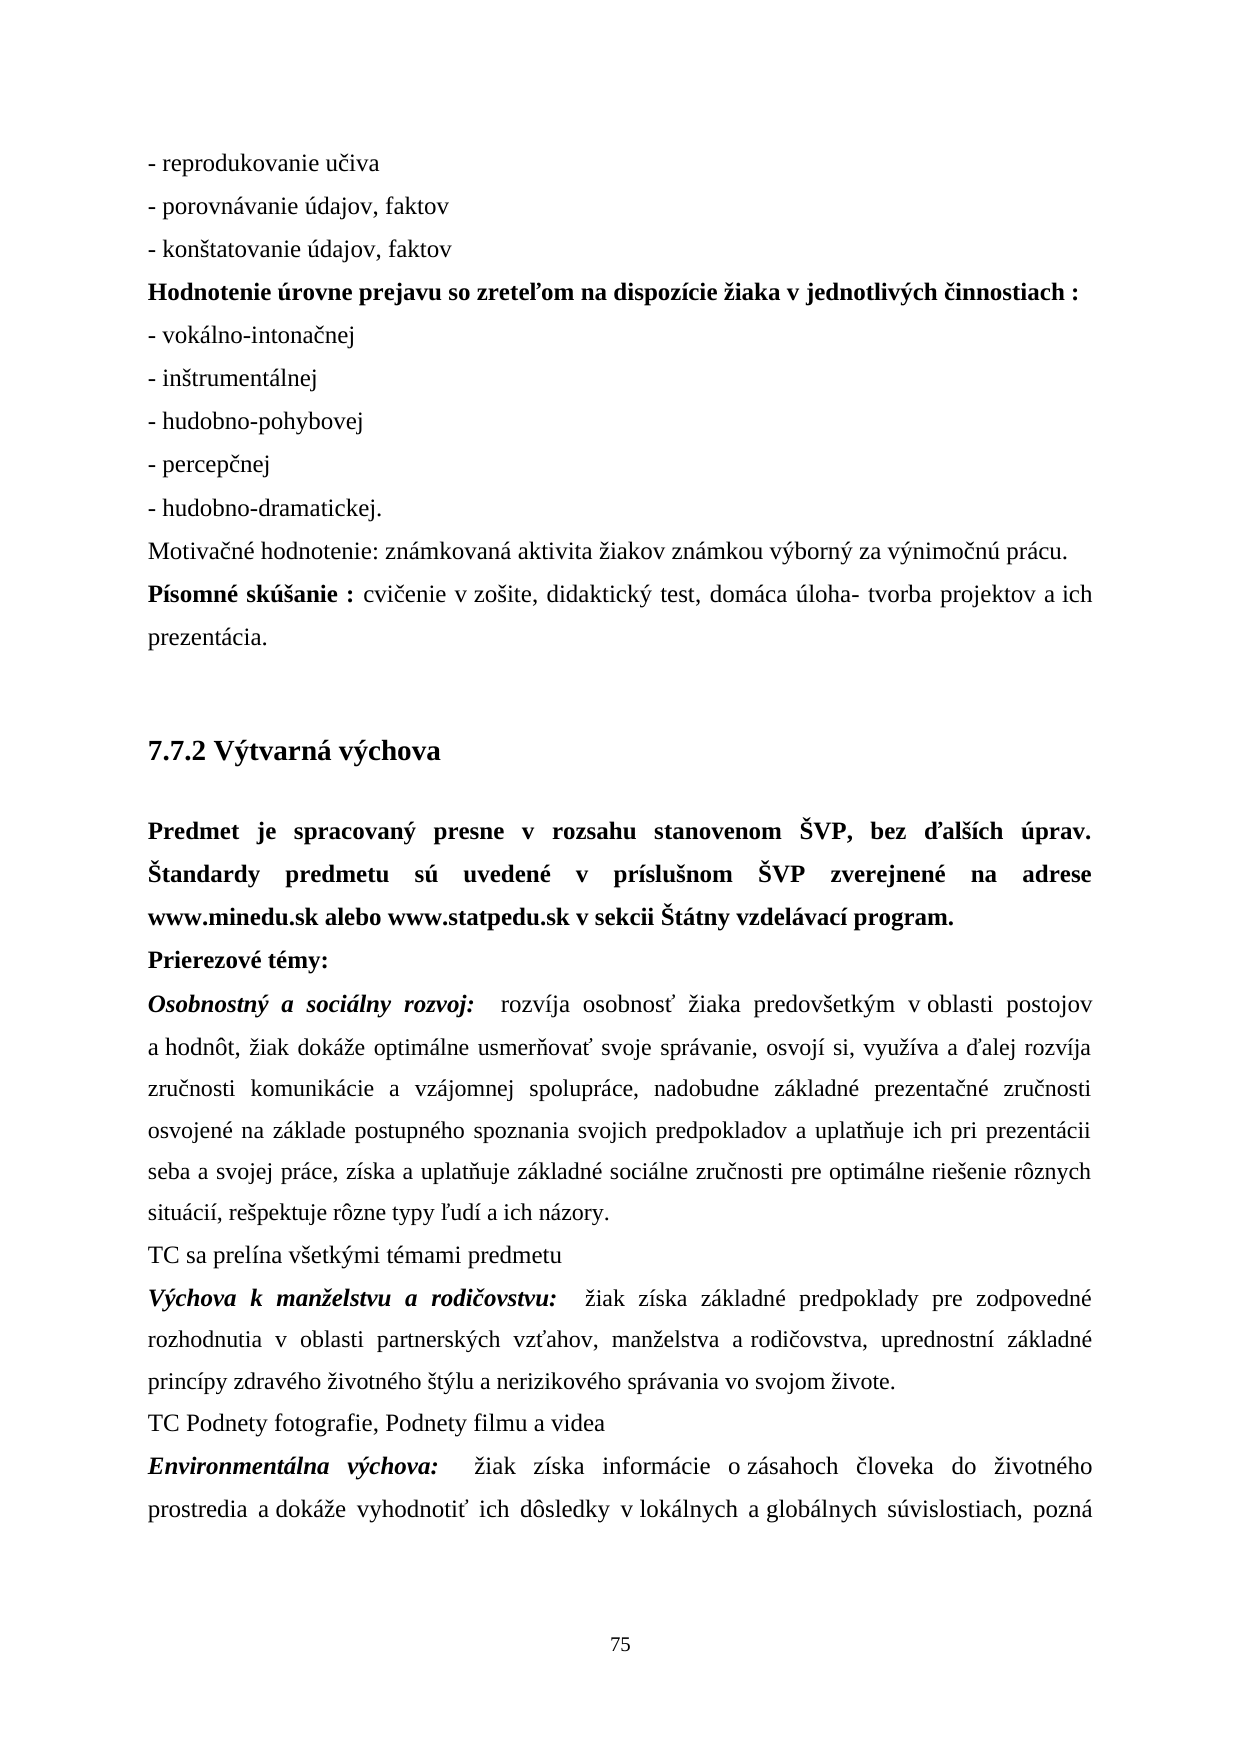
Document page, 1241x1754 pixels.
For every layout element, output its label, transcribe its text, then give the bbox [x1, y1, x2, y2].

text - reprodukovanie učiva [148, 148, 1093, 176]
text - vokálno-intonačnej [148, 320, 1093, 349]
text Hodnotenie úrovne prejavu so zreteľom na dispozície žiaka v jednotlivých činnostiach : [148, 277, 1093, 306]
text Predmet je spracovaný presne v rozsahu stanovenom ŠVP, bez ďalších úprav. Štandardy predmetu sú uvedené v príslušnom ŠVP zverejnené na adrese www.minedu.sk alebo www.statpedu.sk v sekcii Štátny vzdelávací program. [148, 816, 1093, 931]
text TC sa prelína všetkými témami predmetu [148, 1240, 1093, 1268]
text Písomné skúšanie : cvičenie v zošite, didaktický test, domáca úloha- tvorba projektov a ich prezentácia. [148, 579, 1093, 651]
subtitle 7.7.2 Výtvarná výchova [148, 733, 1093, 767]
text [148, 1451, 1093, 1523]
text Motivačné hodnotenie: známkovaná aktivita žiakov známkou výborný za výnimočnú prácu. [148, 536, 1093, 564]
text - percepčnej [148, 449, 1093, 478]
text Osobnostný a sociálny rozvoj: rozvíja osobnosť žiaka predovšetkým v oblasti postojov a hodnôt, žiak dokáže optimálne usmerňovať svoje správanie, osvojí si, využíva a ďalej rozvíja zručnosti komunikácie a vzájomnej spolupráce, nadobudne základné prezentačné zručnosti osvojené na základe postupného spoznania svojich predpokladov a uplatňuje ich pri prezentácii seba a svojej práce, získa a uplatňuje základné sociálne zručnosti pre optimálne riešenie rôznych situácií, rešpektuje rôzne typy ľudí a ich názory. [148, 989, 1093, 1226]
text - inštrumentálnej [148, 363, 1093, 392]
text - konštatovanie údajov, faktov [148, 234, 1093, 263]
text - porovnávanie údajov, faktov [148, 191, 1093, 219]
text Výchova k manželstvu a rodičovstvu: žiak získa základné predpoklady pre zodpovedné rozhodnutia v oblasti partnerských vzťahov, manželstva a rodičovstva, uprednostní základné princípy zdravého životného štýlu a nerizikového správania vo svojom živote. [148, 1283, 1093, 1394]
text - hudobno-pohybovej [148, 406, 1093, 435]
text - hudobno-dramatickej. [148, 493, 1093, 521]
text TC Podnety fotografie, Podnety filmu a videa [148, 1408, 1093, 1437]
text Prierezové témy: [148, 946, 1093, 974]
